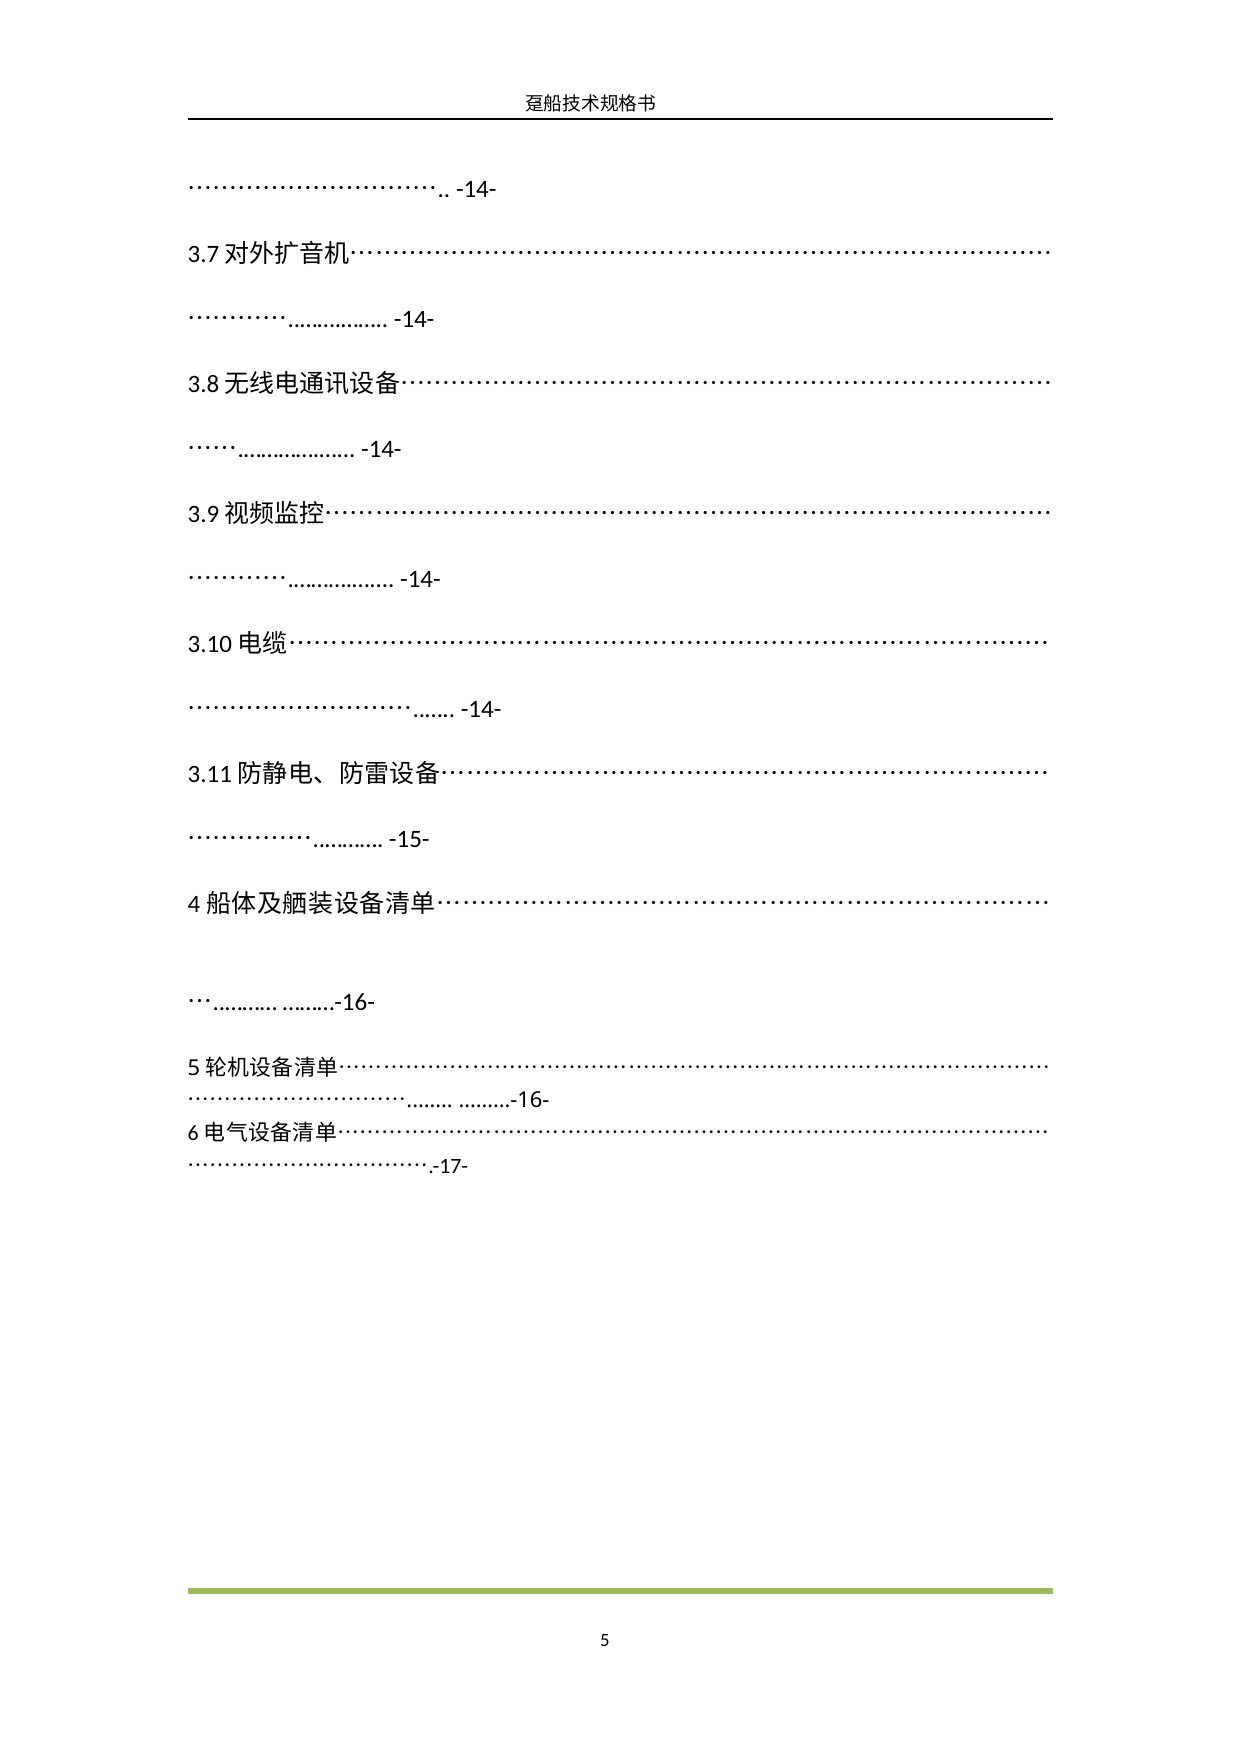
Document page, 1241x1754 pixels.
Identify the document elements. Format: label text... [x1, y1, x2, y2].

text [187, 154, 1053, 219]
text 5轮机设备清单………………………………………………………………………………………………………………..…… ………-16- [187, 1050, 1053, 1115]
text 4船体及舾装设备清单…………………………………………………………………..……… ………-16- [187, 869, 1053, 1032]
text 3.8无线电通讯设备………………………………………………………………………….………….…... -14- [187, 349, 1053, 479]
text 3.7对外扩音机……………………………………………………………………………………..…….…….. -14- [187, 219, 1053, 349]
text 6电气设备清单………………………………………………………………………………………………………………….-17- [187, 1115, 1053, 1180]
text 3.9视频监控……………………………………………………………………………………….……….….... -14- [187, 479, 1053, 609]
text 3.11防静电、防雷设备……………………………………………………………………………..………. -15- [187, 739, 1053, 869]
text 3.10电缆………………………………………………………………………………………………………..….. -14- [187, 609, 1053, 739]
